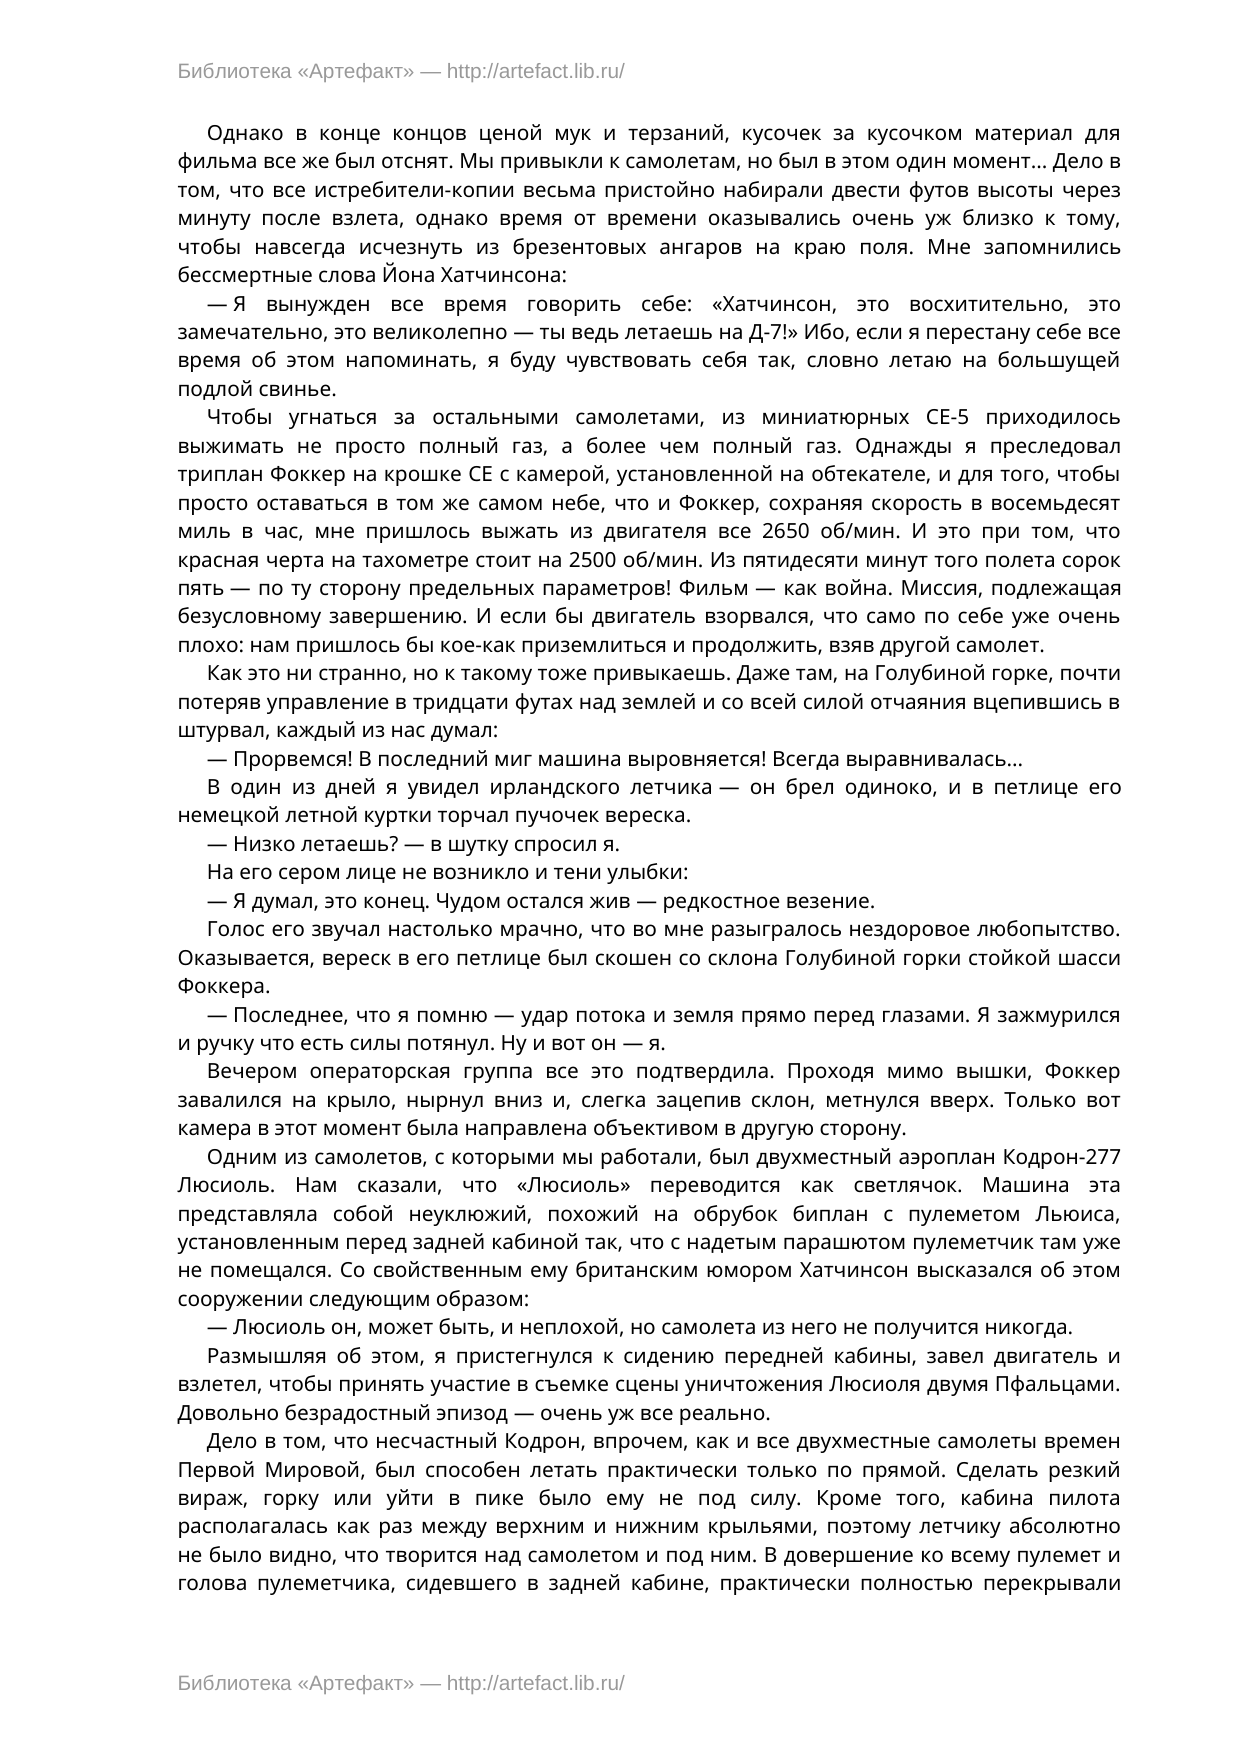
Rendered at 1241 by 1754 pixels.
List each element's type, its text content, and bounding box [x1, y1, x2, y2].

text — Я вынужден все время говорить себе: «Хатчинсон, это восхитительно, это замечательно, это великолепно — ты ведь летаешь на Д-7!» Ибо, если я перестану себе все время об этом напоминать, я буду чувствовать себя так, словно летаю на большущей подлой свинье. [177, 289, 1122, 402]
text Голос его звучал настолько мрачно, что во мне разыгралось нездоровое любопытство. Оказывается, вереск в его петлице был скошен со склона Голубиной горки стойкой шасси Фоккера. [177, 914, 1122, 1000]
text Размышляя об этом, я пристегнулся к сидению передней кабины, завел двигатель и взлетел, чтобы принять участие в съемке сцены уничтожения Люсиоля двумя Пфальцами. Довольно безрадостный эпизод — очень уж все реально. [177, 1341, 1122, 1426]
text Как это ни странно, но к такому тоже привыкаешь. Даже там, на Голубиной горке, почти потеряв управление в тридцати футах над землей и со всей силой отчаяния вцепившись в штурвал, каждый из нас думал: [177, 658, 1122, 744]
text — Последнее, что я помню — удар потока и земля прямо перед глазами. Я зажмурился и ручку что есть силы потянул. Ну и вот он — я. [177, 1000, 1122, 1057]
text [177, 1426, 1122, 1597]
text Чтобы угнаться за остальными самолетами, из миниатюрных СЕ-5 приходилось выжимать не просто полный газ, а более чем полный газ. Однажды я преследовал триплан Фоккер на крошке СЕ с камерой, установленной на обтекателе, и для того, чтобы просто оставаться в том же самом небе, что и Фоккер, сохраняя скорость в восемьдесят миль в час, мне пришлось выжать из двигателя все 2650 об/мин. И это при том, что красная черта на тахометре стоит на 2500 об/мин. Из пятидесяти минут того полета сорок пять — по ту сторону предельных параметров! Фильм — как война. Миссия, подлежащая безусловному завершению. И если бы двигатель взорвался, что само по себе уже очень плохо: нам пришлось бы кое-как приземлиться и продолжить, взяв другой самолет. [177, 402, 1122, 658]
text Одним из самолетов, с которыми мы работали, был двухместный аэроплан Кодрон-277 Люсиоль. Нам сказали, что «Люсиоль» переводится как светлячок. Машина эта представляла собой неуклюжий, похожий на обрубок биплан с пулеметом Льюиса, установленным перед задней кабиной так, что с надетым парашютом пулеметчик там уже не помещался. Со свойственным ему британским юмором Хатчинсон высказался об этом сооружении следующим образом: [177, 1142, 1122, 1312]
text — Я думал, это конец. Чудом остался жив — редкостное везение. [177, 886, 1122, 914]
text — Прорвемся! В последний миг машина выровняется! Всегда выравнивалась... [177, 744, 1122, 772]
text На его сером лице не возникло и тени улыбки: [177, 857, 1122, 886]
text Однако в конце концов ценой мук и терзаний, кусочек за кусочком материал для фильма все же был отснят. Мы привыкли к самолетам, но был в этом один момент... Дело в том, что все истребители-копии весьма пристойно набирали двести футов высоты через минуту после взлета, однако время от времени оказывались очень уж близко к тому, чтобы навсегда исчезнуть из брезентовых ангаров на краю поля. Мне запомнились бессмертные слова Йона Хатчинсона: [177, 118, 1122, 289]
text Вечером операторская группа все это подтвердила. Проходя мимо вышки, Фоккер завалился на крыло, нырнул вниз и, слегка зацепив склон, метнулся вверх. Только вот камера в этот момент была направлена объективом в другую сторону. [177, 1057, 1122, 1142]
text В один из дней я увидел ирландского летчика — он брел одиноко, и в петлице его немецкой летной куртки торчал пучочек вереска. [177, 772, 1122, 829]
text — Низко летаешь? — в шутку спросил я. [177, 829, 1122, 857]
text — Люсиоль он, может быть, и неплохой, но самолета из него не получится никогда. [177, 1312, 1122, 1341]
